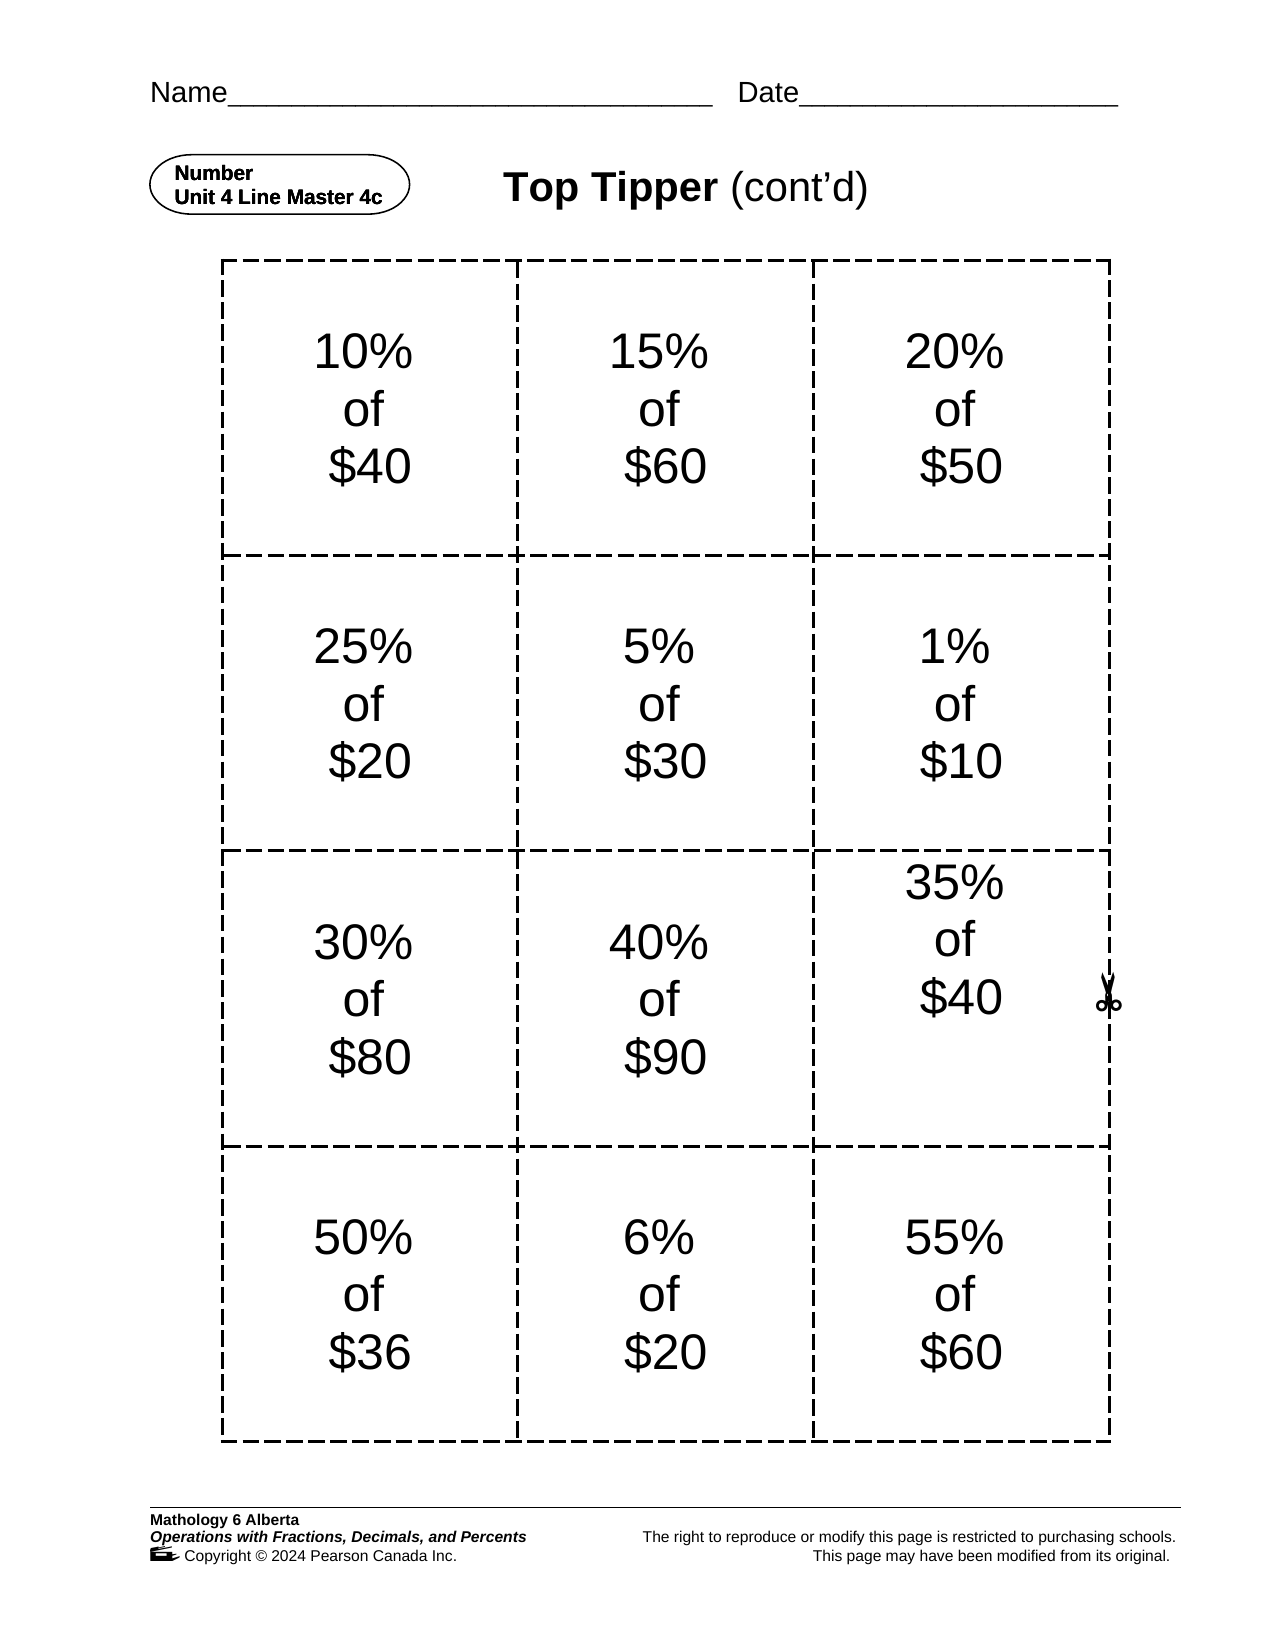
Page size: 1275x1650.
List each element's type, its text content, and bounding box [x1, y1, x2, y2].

table_header 15% of $60 [518, 259, 813, 554]
table_cell 1% of $10 [814, 554, 1109, 849]
table_cell 55% of $60 [814, 1145, 1109, 1440]
picture [150, 1546, 180, 1561]
table_cell 6% of $20 [518, 1145, 813, 1440]
picture [1076, 961, 1140, 1026]
table_cell 5% of $30 [518, 554, 813, 849]
table_cell 25% of $20 [222, 554, 518, 849]
table_cell 40% of $90 [518, 849, 813, 1144]
table_cell 35% of $40 [814, 849, 1109, 1144]
table_cell 30% of $80 [222, 849, 518, 1144]
table_cell 50% of $36 [222, 1145, 518, 1440]
table_header 10% of $40 [222, 259, 518, 554]
table_header 20% of $50 [814, 259, 1109, 554]
